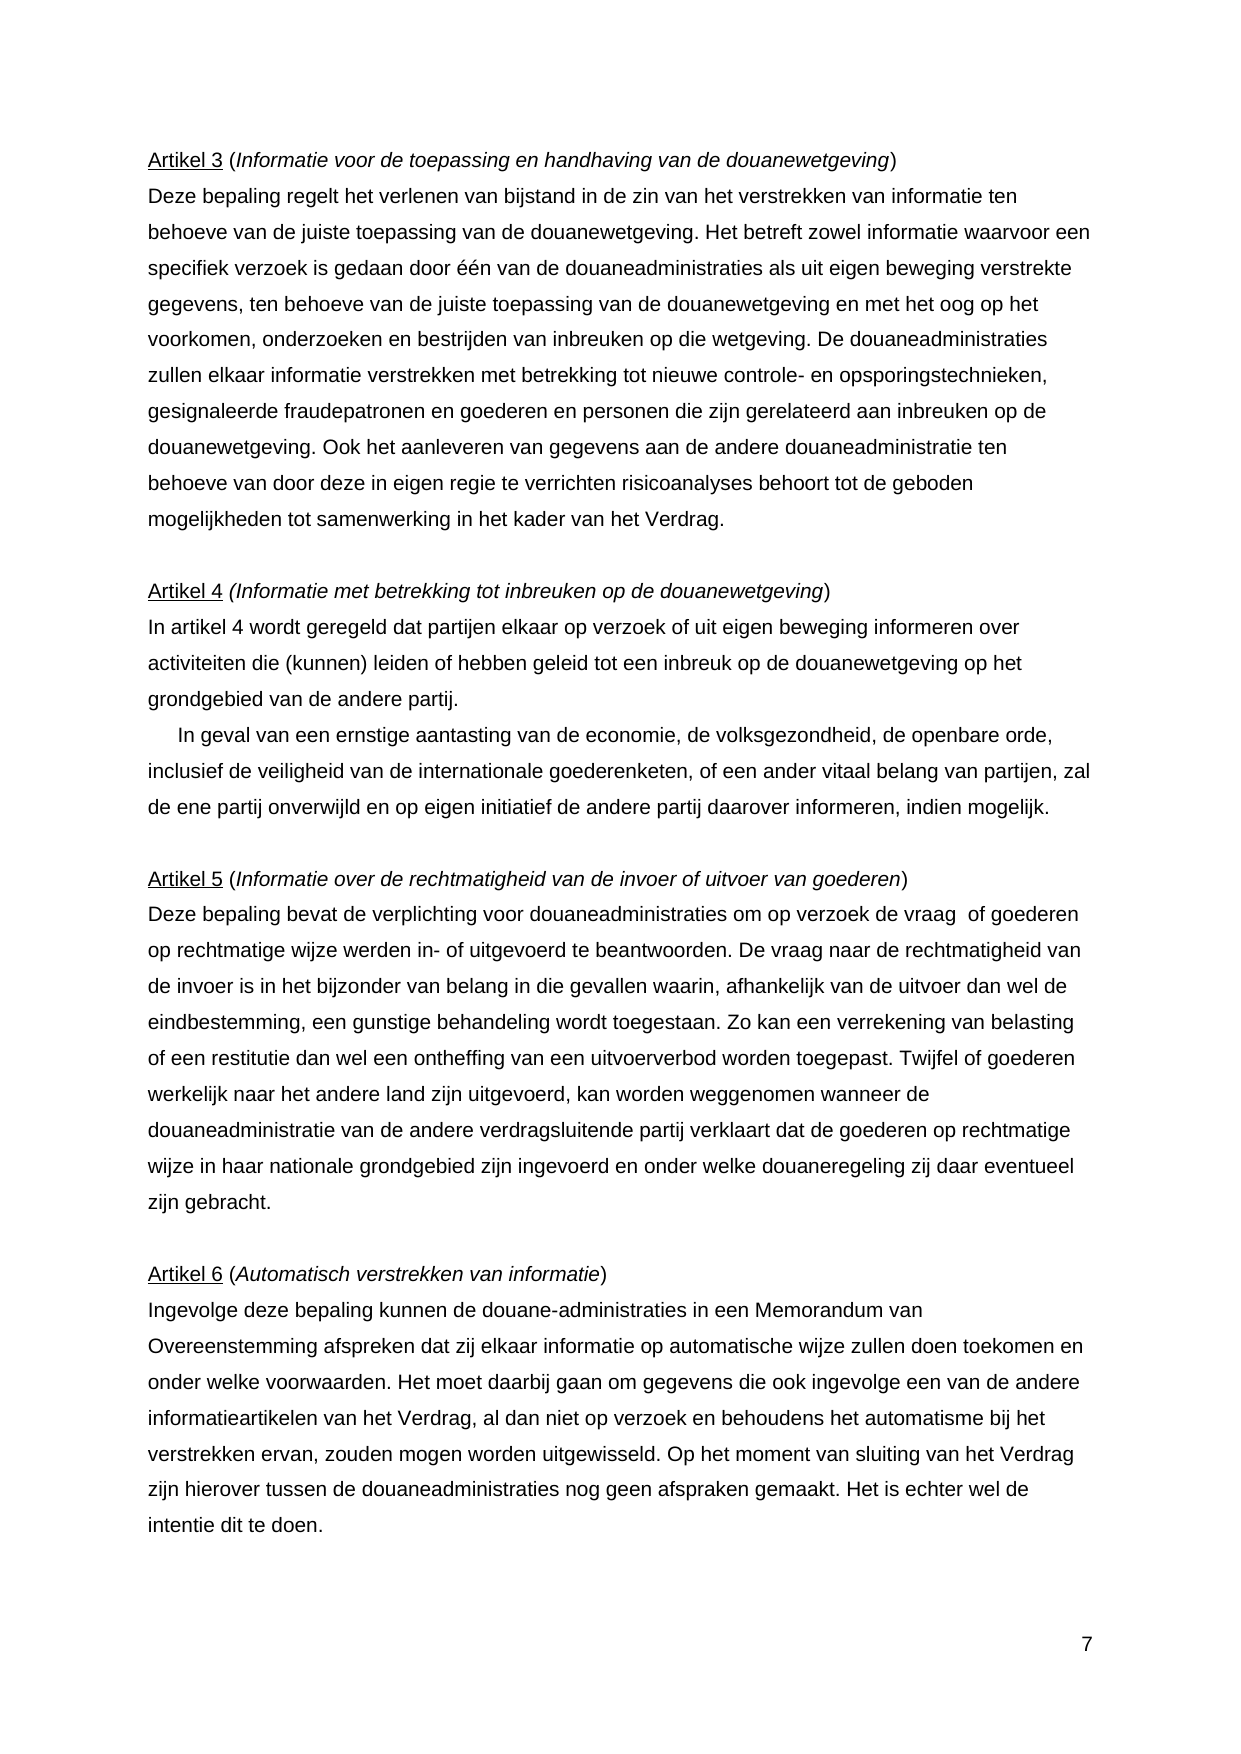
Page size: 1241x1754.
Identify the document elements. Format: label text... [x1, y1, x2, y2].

text Deze bepaling regelt het verlenen van bijstand in de zin van het verstrekken van informatie ten behoeve van de juiste toepassing van de douanewetgeving. Het betreft zowel informatie waarvoor een specifiek verzoek is gedaan door één van de douaneadministraties als uit eigen beweging verstrekte gegevens, ten behoeve van de juiste toepassing van de douanewetgeving en met het oog op het voorkomen, onderzoeken en bestrijden van inbreuken op die wetgeving. De douaneadministraties zullen elkaar informatie verstrekken met betrekking tot nieuwe controle- en opsporingstechnieken, gesignaleerde fraudepatronen en goederen en personen die zijn gerelateerd aan inbreuken op de douanewetgeving. Ook het aanleveren van gegevens aan de andere douaneadministratie ten behoeve van door deze in eigen regie te verrichten risicoanalyses behoort tot de geboden mogelijkheden tot samenwerking in het kader van het Verdrag. [148, 183, 1093, 531]
text Deze bepaling bevat de verplichting voor douaneadministraties om op verzoek de vraag of goederen op rechtmatige wijze werden in- of uitgevoerd te beantwoorden. De vraag naar de rechtmatigheid van de invoer is in het bijzonder van belang in die gevallen waarin, afhankelijk van de uitvoer dan wel de eindbestemming, een gunstige behandeling wordt toegestaan. Zo kan een verrekening van belasting of een restitutie dan wel een ontheffing van een uitvoerverbod worden toegepast. Twijfel of goederen werkelijk naar het andere land zijn uitgevoerd, kan worden weggenomen wanneer de douaneadministratie van de andere verdragsluitende partij verklaart dat de goederen op rechtmatige wijze in haar nationale grondgebied zijn ingevoerd en onder welke douaneregeling zij daar eventueel zijn gebracht. [148, 902, 1093, 1214]
text Artikel 5 (Informatie over de rechtmatigheid van de invoer of uitvoer van goederen) [148, 866, 1093, 890]
text Artikel 6 (Automatisch verstrekken van informatie) [148, 1262, 1093, 1286]
text Artikel 4 (Informatie met betrekking tot inbreuken op de douanewetgeving) [148, 579, 1093, 603]
text In geval van een ernstige aantasting van de economie, de volksgezondheid, de openbare orde, inclusief de veiligheid van de internationale goederenketen, of een ander vitaal belang van partijen, zal de ene partij onverwijld en op eigen initiatief de andere partij daarover informeren, indien mogelijk. [148, 723, 1093, 818]
text Ingevolge deze bepaling kunnen de douane-administraties in een Memorandum van Overeenstemming afspreken dat zij elkaar informatie op automatische wijze zullen doen toekomen en onder welke voorwaarden. Het moet daarbij gaan om gegevens die ook ingevolge een van de andere informatieartikelen van het Verdrag, al dan niet op verzoek en behoudens het automatisme bij het verstrekken ervan, zouden mogen worden uitgewisseld. Op het moment van sluiting van het Verdrag zijn hierover tussen de douaneadministraties nog geen afspraken gemaakt. Het is echter wel de intentie dit te doen. [148, 1298, 1093, 1537]
text In artikel 4 wordt geregeld dat partijen elkaar op verzoek of uit eigen beweging informeren over activiteiten die (kunnen) leiden of hebben geleid tot een inbreuk op de douanewetgeving op het grondgebied van de andere partij. [148, 615, 1093, 711]
text Artikel 3 (Informatie voor de toepassing en handhaving van de douanewetgeving) [148, 148, 1093, 172]
